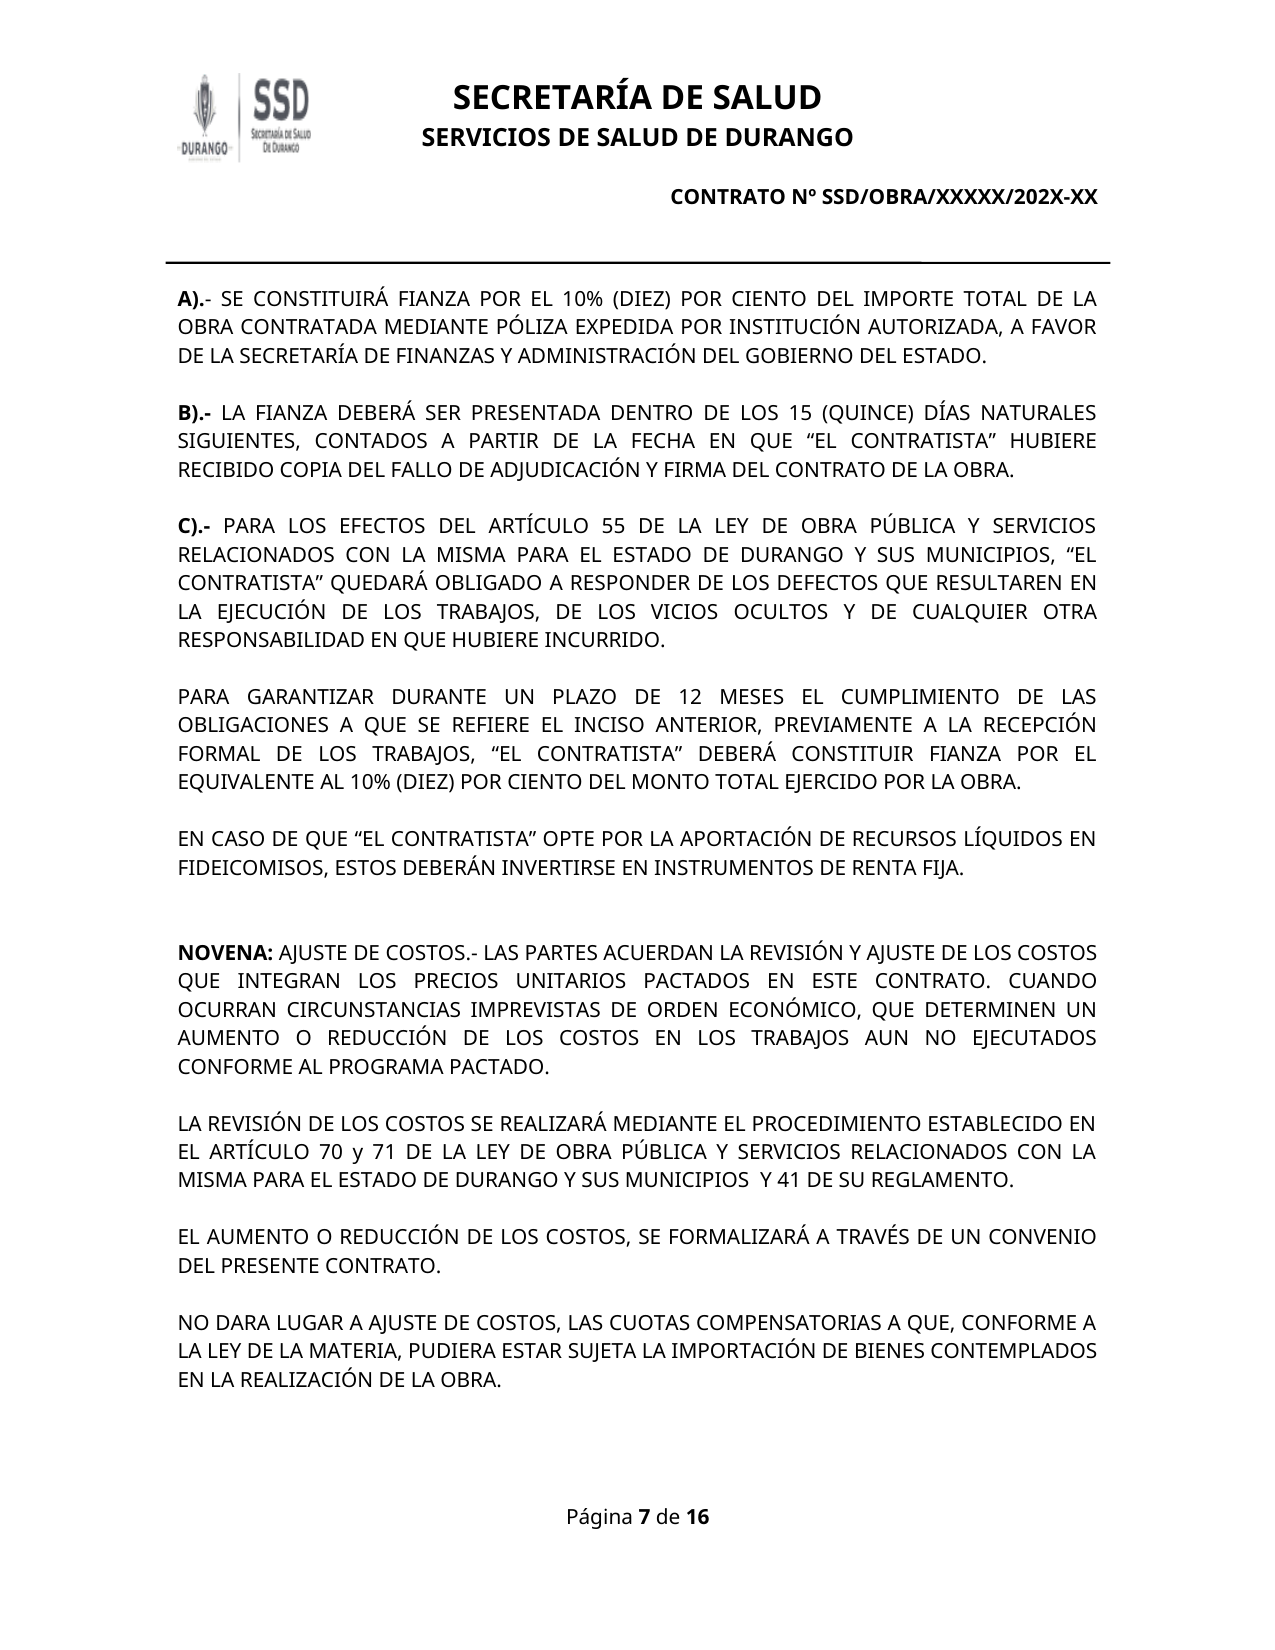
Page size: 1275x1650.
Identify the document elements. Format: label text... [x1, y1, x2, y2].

text C).- PARA LOS EFECTOS DEL ARTÍCULO 55 DE LA LEY DE OBRA PÚBLICA Y SERVICIOS RELACIONADOS CON LA MISMA PARA EL ESTADO DE DURANGO Y SUS MUNICIPIOS, “EL CONTRATISTA” QUEDARÁ OBLIGADO A RESPONDER DE LOS DEFECTOS QUE RESULTAREN EN LA EJECUCIÓN DE LOS TRABAJOS, DE LOS VICIOS OCULTOS Y DE CUALQUIER OTRA RESPONSABILIDAD EN QUE HUBIERE INCURRIDO. [177, 512, 1098, 654]
text NO DARA LUGAR A AJUSTE DE COSTOS, LAS CUOTAS COMPENSATORIAS A QUE, CONFORME A LA LEY DE LA MATERIA, PUDIERA ESTAR SUJETA LA IMPORTACIÓN DE BIENES CONTEMPLADOS EN LA REALIZACIÓN DE LA OBRA. [177, 1308, 1098, 1393]
text A).- SE CONSTITUIRÁ FIANZA POR EL 10% (DIEZ) POR CIENTO DEL IMPORTE TOTAL DE LA OBRA CONTRATADA MEDIANTE PÓLIZA EXPEDIDA POR INSTITUCIÓN AUTORIZADA, A FAVOR DE LA SECRETARÍA DE FINANZAS Y ADMINISTRACIÓN DEL GOBIERNO DEL ESTADO. [177, 284, 1098, 369]
text PARA GARANTIZAR DURANTE UN PLAZO DE 12 MESES EL CUMPLIMIENTO DE LAS OBLIGACIONES A QUE SE REFIERE EL INCISO ANTERIOR, PREVIAMENTE A LA RECEPCIÓN FORMAL DE LOS TRABAJOS, “EL CONTRATISTA” DEBERÁ CONSTITUIR FIANZA POR EL EQUIVALENTE AL 10% (DIEZ) POR CIENTO DEL MONTO TOTAL EJERCIDO POR LA OBRA. [177, 682, 1098, 796]
text NOVENA: AJUSTE DE COSTOS.- LAS PARTES ACUERDAN LA REVISIÓN Y AJUSTE DE LOS COSTOS QUE INTEGRAN LOS PRECIOS UNITARIOS PACTADOS EN ESTE CONTRATO. CUANDO OCURRAN CIRCUNSTANCIAS IMPREVISTAS DE ORDEN ECONÓMICO, QUE DETERMINEN UN AUMENTO O REDUCCIÓN DE LOS COSTOS EN LOS TRABAJOS AUN NO EJECUTADOS CONFORME AL PROGRAMA PACTADO. [177, 938, 1098, 1080]
text LA REVISIÓN DE LOS COSTOS SE REALIZARÁ MEDIANTE EL PROCEDIMIENTO ESTABLECIDO EN EL ARTÍCULO 70 y 71 DE LA LEY DE OBRA PÚBLICA Y SERVICIOS RELACIONADOS CON LA MISMA PARA EL ESTADO DE DURANGO Y SUS MUNICIPIOS Y 41 DE SU REGLAMENTO. [177, 1109, 1098, 1194]
picture [177, 73, 312, 165]
text EN CASO DE QUE “EL CONTRATISTA” OPTE POR LA APORTACIÓN DE RECURSOS LÍQUIDOS EN FIDEICOMISOS, ESTOS DEBERÁN INVERTIRSE EN INSTRUMENTOS DE RENTA FIJA. [177, 824, 1098, 881]
text B).- LA FIANZA DEBERÁ SER PRESENTADA DENTRO DE LOS 15 (QUINCE) DÍAS NATURALES SIGUIENTES, CONTADOS A PARTIR DE LA FECHA EN QUE “EL CONTRATISTA” HUBIERE RECIBIDO COPIA DEL FALLO DE ADJUDICACIÓN Y FIRMA DEL CONTRATO DE LA OBRA. [177, 398, 1098, 483]
text EL AUMENTO O REDUCCIÓN DE LOS COSTOS, SE FORMALIZARÁ A TRAVÉS DE UN CONVENIO DEL PRESENTE CONTRATO. [177, 1222, 1098, 1279]
